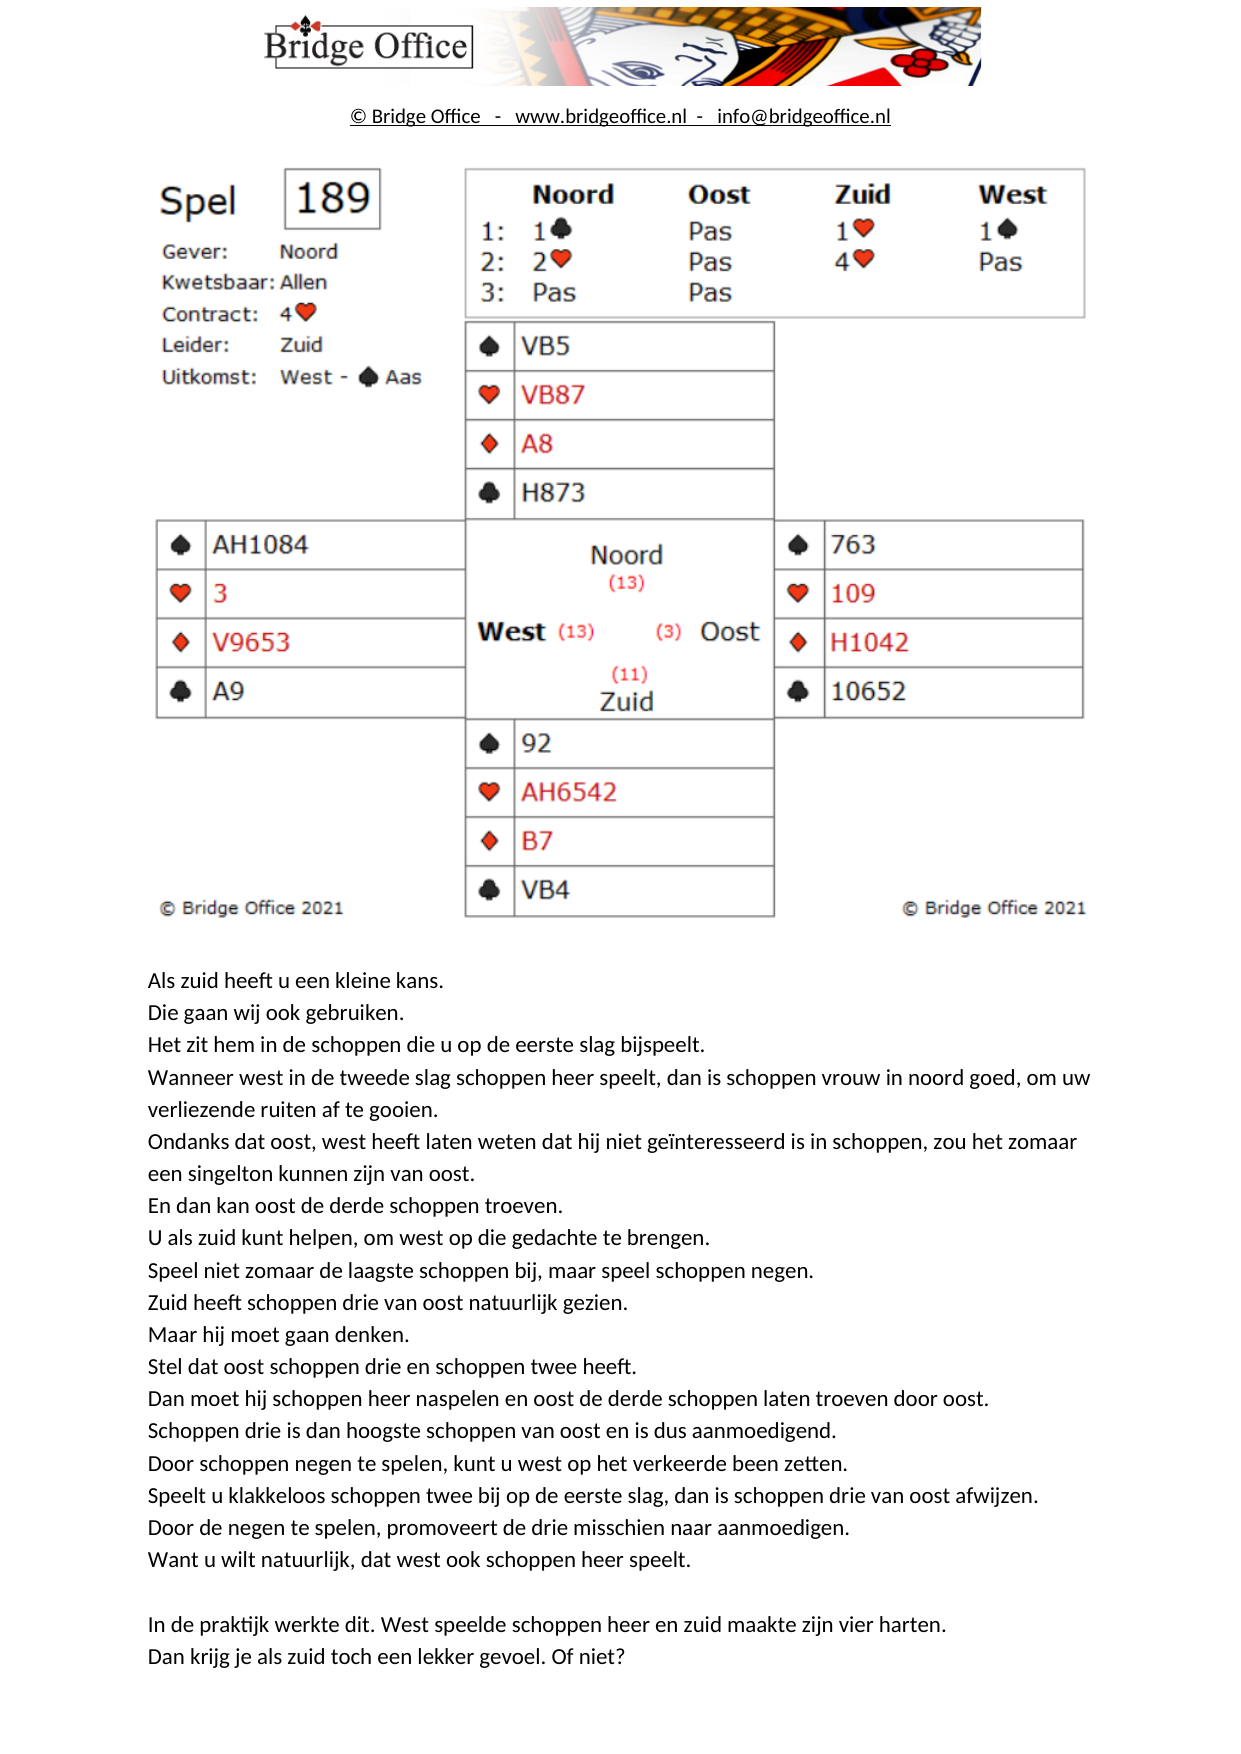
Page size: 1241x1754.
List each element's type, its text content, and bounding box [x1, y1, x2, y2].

text Wanneer west in plaats van zijn vierde schoppen, klaveren boer had gespeeld, dan had hij altijd een harten slag gekregen. Oost - west maken dan 3 schoppen slagen, twee klaveren slagen en een troefslag. Down voor zuid. Als zuid heeft u een kleine kans. [148, 930, 1093, 994]
text Wanneer west in de tweede slag schoppen heer speelt, dan is schoppen vrouw in noord goed, om uw verliezende ruiten af te gooien. [148, 1063, 1093, 1123]
text Dan moet hij schoppen heer naspelen en oost de derde schoppen laten troeven door oost. [148, 1384, 1093, 1412]
picture [237, 7, 980, 85]
text En dan kan oost de derde schoppen troeven. [148, 1191, 1093, 1219]
text U als zuid kunt helpen, om west op die gedachte te brengen. [148, 1223, 1093, 1252]
text Door de negen te spelen, promoveert de drie misschien naar aanmoedigen. [148, 1513, 1093, 1541]
text Zuid heeft schoppen drie van oost natuurlijk gezien. [148, 1288, 1093, 1316]
text Stel dat oost schoppen drie en schoppen twee heeft. [148, 1352, 1093, 1380]
text Speel niet zomaar de laagste schoppen bij, maar speel schoppen negen. [148, 1256, 1093, 1284]
text Die gaan wij ook gebruiken. [148, 998, 1093, 1026]
text Schoppen drie is dan hoogste schoppen van oost en is dus aanmoedigend. [148, 1417, 1093, 1445]
text Het zit hem in de schoppen die u op de eerste slag bijspeelt. [148, 1030, 1093, 1058]
text Speelt u klakkeloos schoppen twee bij op de eerste slag, dan is schoppen drie van oost afwijzen. [148, 1481, 1093, 1509]
text Maar hij moet gaan denken. [148, 1320, 1093, 1348]
text In de praktijk werkte dit. West speelde schoppen heer en zuid maakte zijn vier harten. [148, 1610, 1093, 1638]
text Dan krijg je als zuid toch een lekker gevoel. Of niet? [148, 1642, 1093, 1670]
picture [147, 160, 1093, 930]
text Door schoppen negen te spelen, kunt u west op het verkeerde been zetten. [148, 1449, 1093, 1477]
text Want u wilt natuurlijk, dat west ook schoppen heer speelt. [148, 1545, 1093, 1573]
text Ondanks dat oost, west heeft laten weten dat hij niet geïnteresseerd is in schoppen, zou het zomaar een singelton kunnen zijn van oost. [148, 1127, 1093, 1187]
